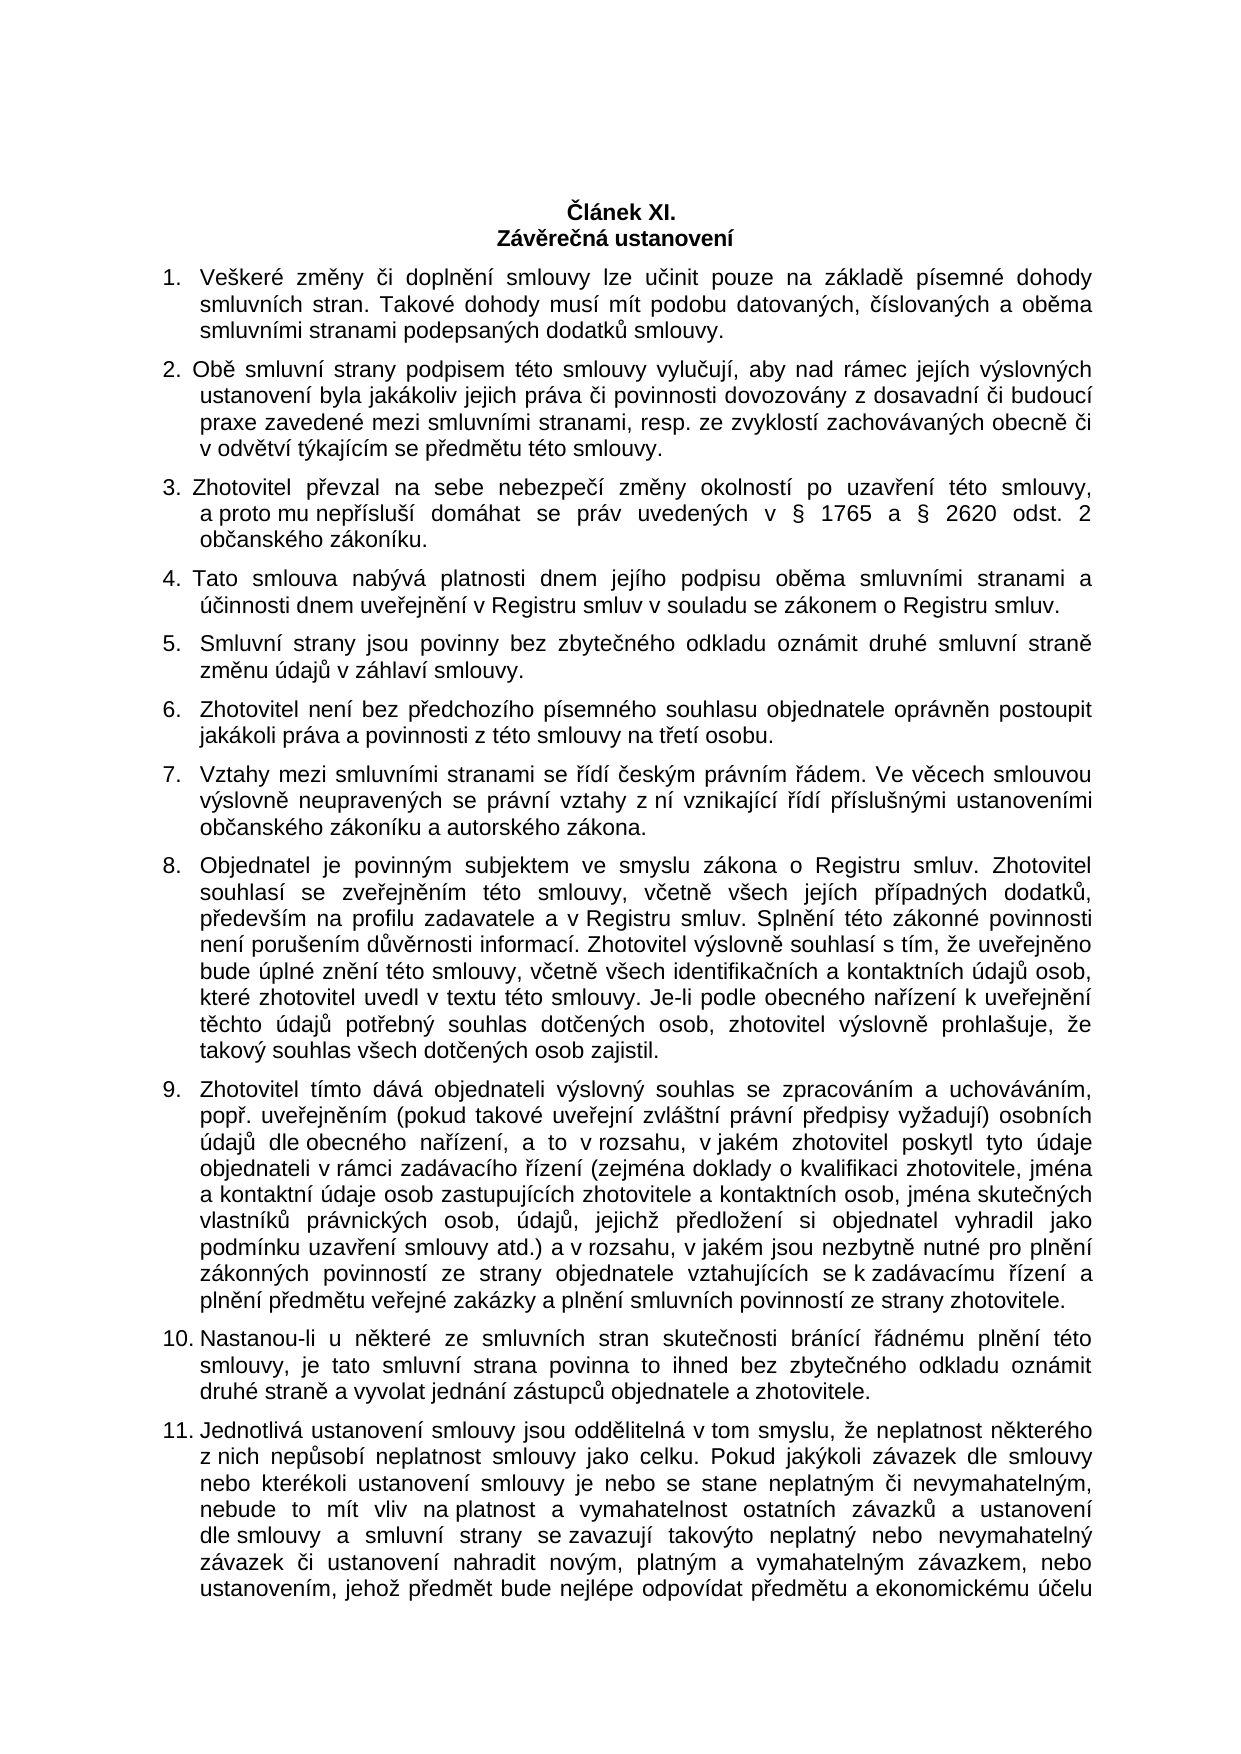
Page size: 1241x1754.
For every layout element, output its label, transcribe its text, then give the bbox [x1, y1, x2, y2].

list Obě smluvní strany podpisem této smlouvy vylučují, aby nad rámec jejích výslovných ustanovení byla jakákoliv jejich práva či povinnosti dovozovány z dosavadní či budoucí praxe zavedené mezi smluvními stranami, resp. ze zvyklostí zachovávaných obecně či v odvětví týkajícím se předmětu této smlouvy. [162, 356, 1093, 461]
list Objednatel je povinným subjektem ve smyslu zákona o Registru smluv. Zhotovitel souhlasí se zveřejněním této smlouvy, včetně všech jejích případných dodatků, především na profilu zadavatele a v Registru smluv. Splnění této zákonné povinnosti není porušením důvěrnosti informací. Zhotovitel výslovně souhlasí s tím, že uveřejněno bude úplné znění této smlouvy, včetně všech identifikačních a kontaktních údajů osob, které zhotovitel uvedl v textu této smlouvy. Je-li podle obecného nařízení k uveřejnění těchto údajů potřebný souhlas dotčených osob, zhotovitel výslovně prohlašuje, že takový souhlas všech dotčených osob zajistil. [162, 852, 1093, 1063]
list Nastanou-li u některé ze smluvních stran skutečnosti bránící řádnému plnění této smlouvy, je tato smluvní strana povinna to ihned bez zbytečného odkladu oznámit druhé straně a vyvolat jednání zástupců objednatele a zhotovitele. [162, 1325, 1093, 1404]
list Zhotovitel není bez předchozího písemného souhlasu objednatele oprávněn postoupit jakákoli práva a povinnosti z této smlouvy na třetí osobu. [162, 696, 1093, 748]
list Článek XI. [148, 199, 1095, 225]
list Zhotovitel převzal na sebe nebezpečí změny okolností po uzavření této smlouvy, a proto mu nepřísluší domáhat se práv uvedených v § 1765 a § 2620 odst. 2 občanského zákoníku. [162, 474, 1093, 553]
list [162, 1417, 1093, 1601]
text Závěrečná ustanovení [148, 225, 1083, 252]
list Tato smlouva nabývá platnosti dnem jejího podpisu oběma smluvními stranami a účinnosti dnem uveřejnění v Registru smluv v souladu se zákonem o Registru smluv. [162, 565, 1093, 618]
list Smluvní strany jsou povinny bez zbytečného odkladu oznámit druhé smluvní straně změnu údajů v záhlaví smlouvy. [162, 630, 1093, 683]
list Vztahy mezi smluvními stranami se řídí českým právním řádem. Ve věcech smlouvou výslovně neupravených se právní vztahy z ní vznikající řídí příslušnými ustanoveními občanského zákoníku a autorského zákona. [162, 761, 1093, 840]
list Veškeré změny či doplnění smlouvy lze učinit pouze na základě písemné dohody smluvních stran. Takové dohody musí mít podobu datovaných, číslovaných a oběma smluvními stranami podepsaných dodatků smlouvy. [162, 264, 1093, 343]
list Zhotovitel tímto dává objednateli výslovný souhlas se zpracováním a uchováváním, popř. uveřejněním (pokud takové uveřejní zvláštní právní předpisy vyžadují) osobních údajů dle obecného nařízení, a to v rozsahu, v jakém zhotovitel poskytl tyto údaje objednateli v rámci zadávacího řízení (zejména doklady o kvalifikaci zhotovitele, jména a kontaktní údaje osob zastupujících zhotovitele a kontaktních osob, jména skutečných vlastníků právnických osob, údajů, jejichž předložení si objednatel vyhradil jako podmínku uzavření smlouvy atd.) a v rozsahu, v jakém jsou nezbytně nutné pro plnění zákonných povinností ze strany objednatele vztahujících se k zadávacímu řízení a plnění předmětu veřejné zakázky a plnění smluvních povinností ze strany zhotovitele. [162, 1076, 1093, 1313]
